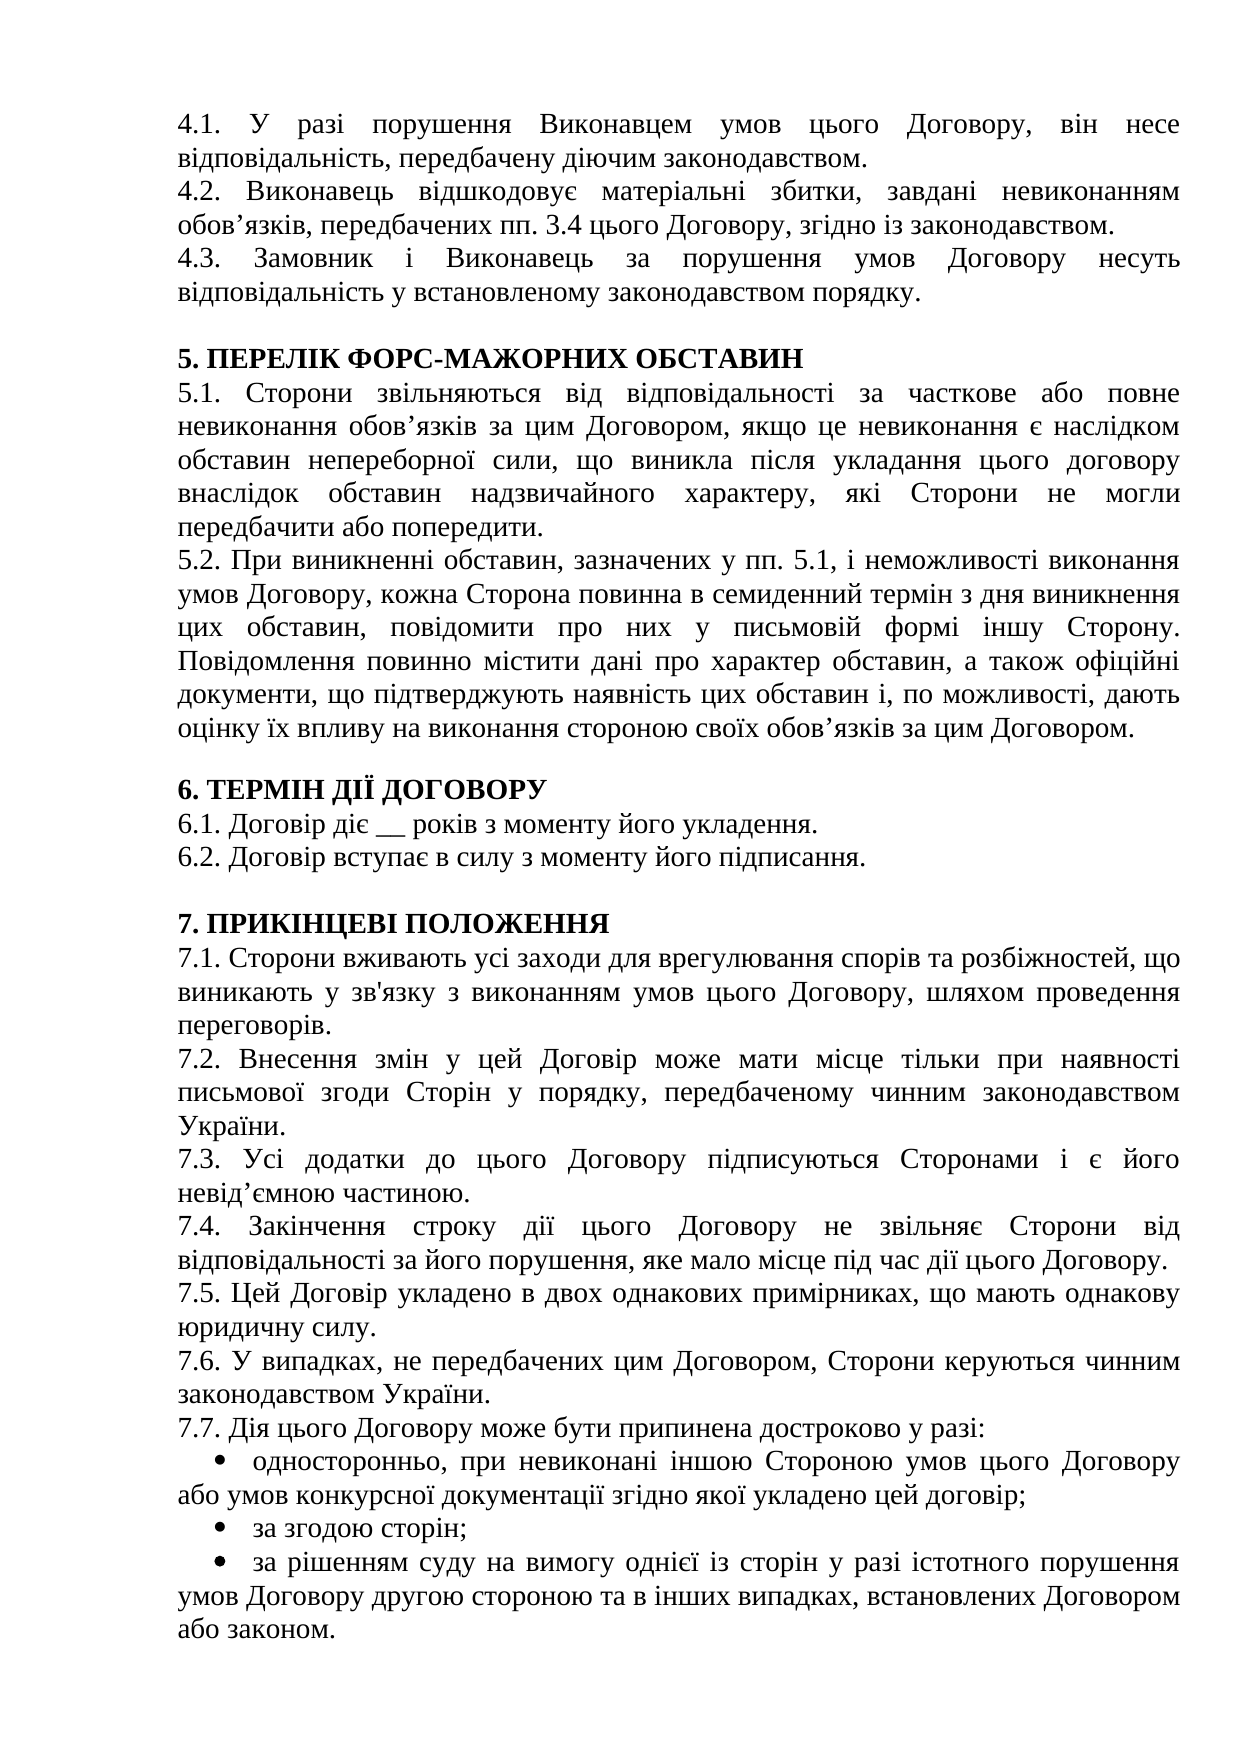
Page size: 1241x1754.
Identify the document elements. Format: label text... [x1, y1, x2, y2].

list односторонньо, при невиконані іншою Стороною умов цього Договору або умов конкурсної документації згідно якої укладено цей договір; [177, 1443, 1181, 1510]
text 5.2. При виникненні обставин, зазначених у пп. 5.1, і неможливості виконання умов Договору, кожна Сторона повинна в семиденний термін з дня виникнення цих обставин, повідомити про них у письмовій формі іншу Сторону. Повідомлення повинно містити дані про характер обставин, а також офіційні документи, що підтверджують наявність цих обставин і, по можливості, дають оцінку їх впливу на виконання стороною своїх обов’язків за цим Договором. [177, 542, 1181, 744]
text 5. ПЕРЕЛІК ФОРС-МАЖОРНИХ ОБСТАВИН [177, 341, 1181, 375]
list за згодою сторін; [177, 1510, 1181, 1544]
list за рішенням суду на вимогу однієї із сторін у разі істотного порушення умов Договору другою стороною та в інших випадках, встановлених Договором або законом. [177, 1544, 1181, 1645]
text 6.2. Договір вступає в силу з моменту його підписання. [177, 839, 1181, 873]
text 4.2. Виконавець відшкодовує матеріальні збитки, завдані невиконанням обов’язків, передбачених пп. 3.4 цього Договору, згідно із законодавством. [177, 173, 1181, 241]
text 7.2. Внесення змін у цей Договір може мати місце тільки при наявності письмової згоди Сторін у порядку, передбаченому чинним законодавством України. [177, 1041, 1181, 1141]
text 7.3. Усі додатки до цього Договору підписуються Сторонами і є його невід’ємною частиною. [177, 1141, 1181, 1208]
text 7. ПРИКІНЦЕВІ ПОЛОЖЕННЯ [177, 907, 1181, 940]
text 7.1. Сторони вживають усі заходи для врегулювання спорів та розбіжностей, що виникають у зв'язку з виконанням умов цього Договору, шляхом проведення переговорів. [177, 940, 1181, 1041]
text 5.1. Сторони звільняються від відповідальності за часткове або повне невиконання обов’язків за цим Договором, якщо це невиконання є наслідком обставин непереборної сили, що виникла після укладання цього договору внаслідок обставин надзвичайного характеру, які Сторони не могли передбачити або попередити. [177, 375, 1181, 542]
text 7.5. Цей Договір укладено в двох однакових примірниках, що мають однакову юридичну силу. [177, 1276, 1181, 1343]
text 6. ТЕРМІН ДІЇ ДОГОВОРУ [177, 772, 1181, 806]
text 6.1. Договір діє __ років з моменту його укладення. [177, 806, 1181, 839]
text 7.6. У випадках, не передбачених цим Договором, Сторони керуються чинним законодавством України. [177, 1343, 1181, 1410]
text 7.7. Дія цього Договору може бути припинена достроково у разі: [177, 1410, 1181, 1443]
text 7.4. Закінчення строку дії цього Договору не звільняє Сторони від відповідальності за його порушення, яке мало місце під час дії цього Договору. [177, 1208, 1181, 1276]
text 4.1. У разі порушення Виконавцем умов цього Договору, він несе відповідальність, передбачену діючим законодавством. [177, 106, 1181, 173]
text 4.3. Замовник і Виконавець за порушення умов Договору несуть відповідальність у встановленому законодавством порядку. [177, 241, 1181, 308]
